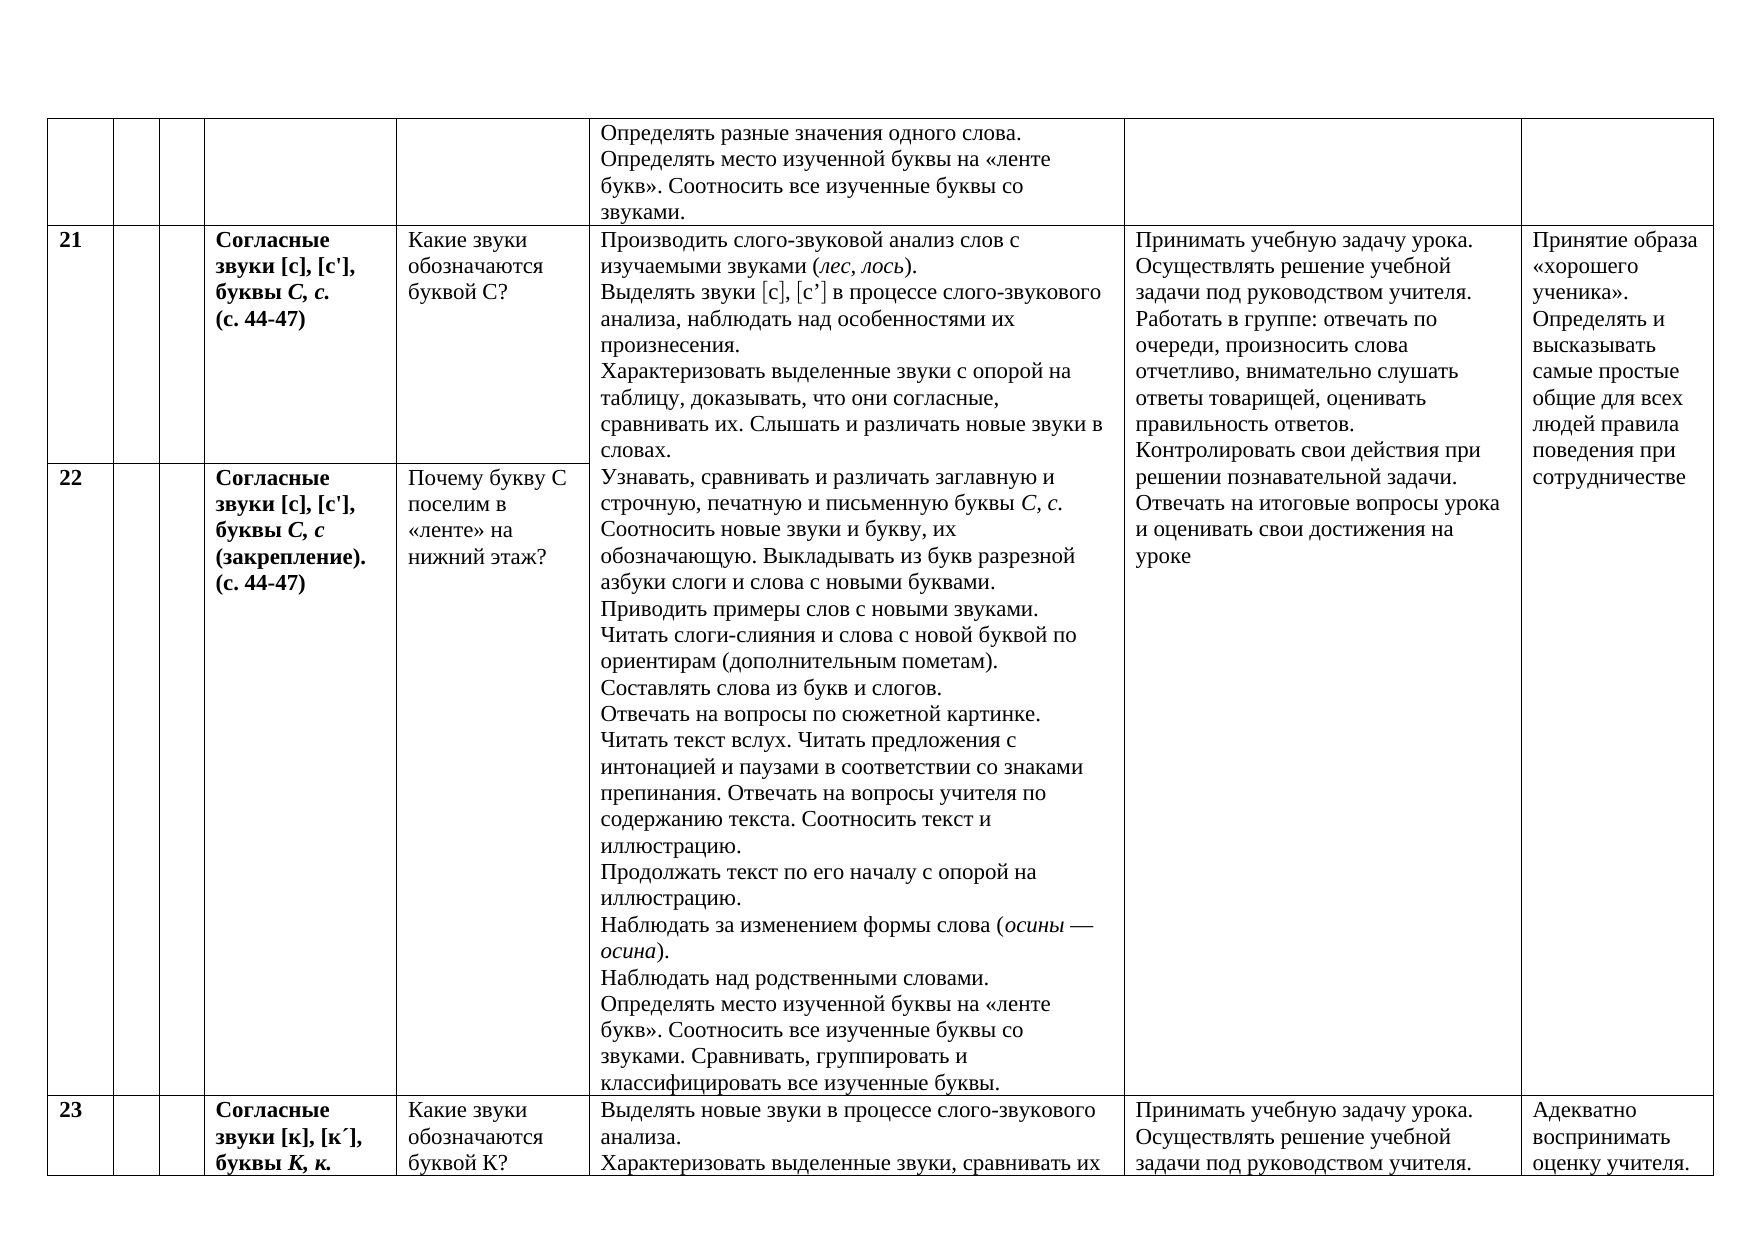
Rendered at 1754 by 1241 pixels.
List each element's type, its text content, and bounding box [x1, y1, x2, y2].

table_cell [114, 226, 159, 463]
table_cell [160, 226, 204, 463]
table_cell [397, 1096, 589, 1175]
table_cell 23 [48, 1096, 113, 1175]
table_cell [205, 1096, 396, 1175]
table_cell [590, 1096, 1124, 1175]
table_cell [397, 119, 589, 224]
table_cell 22 [48, 464, 113, 1095]
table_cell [1125, 1096, 1521, 1175]
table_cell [1522, 1096, 1713, 1175]
table_cell Принимать учебную задачу урока. Осуществлять решение учебной задачи под руководством учителя. Работать в группе: отвечать по очереди, произносить слова отчетливо, внимательно слушать ответы товарищей, оценивать правильность ответов. Контролировать свои действия при решении познавательной задачи. Отвечать на итоговые вопросы урока и оценивать свои достижения на уроке [1125, 226, 1521, 1095]
table_cell [160, 1096, 204, 1175]
table_cell Почему букву С поселим в «ленте» на нижний этаж? [397, 464, 589, 1095]
table_cell 21 [48, 226, 113, 463]
table_cell Принятие образа «хорошего ученика». Определять и высказывать самые простые общие для всех людей правила поведения при сотрудничестве [1522, 226, 1713, 1095]
table_cell [114, 119, 159, 224]
table_cell [114, 464, 159, 1095]
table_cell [205, 119, 396, 224]
table_cell [160, 464, 204, 1095]
table_cell Согласные звуки [c], [c'], буквы С, с (закрепление). (с. 44-47) [205, 464, 396, 1095]
table_cell Производить слого-звуковой анализ слов с изучаемыми звуками (лес, лось). Выделять звуки с, с’ в процессе слого-звукового анализа, наблюдать над особенностями их произнесения. Характеризовать выделенные звуки с опорой на таблицу, доказывать, что они согласные, сравнивать их. Слышать и различать новые звуки в словах. Узнавать, сравнивать и различать заглавную и строчную, печатную и письменную буквы С, с. Соотносить новые звуки и букву, их обозначающую. Выкладывать из букв разрезной азбуки слоги и слова с новыми буквами. Приводить примеры слов с новыми звуками. Читать слоги-слияния и слова с новой буквой по ориентирам (дополнительным пометам). Составлять слова из букв и слогов. Отвечать на вопросы по сюжетной картинке. Читать текст вслух. Читать предложения с интонацией и паузами в соответствии со знаками препинания. Отвечать на вопросы учителя по содержанию текста. Соотносить текст и иллюстрацию. Продолжать текст по его началу с опорой на иллюстрацию. Наблюдать за изменением формы слова (осины — осина). Наблюдать над родственными словами. Определять место изученной буквы на «ленте букв». Соотносить все изученные буквы со звуками. Сравнивать, группировать и классифицировать все изученные буквы. [590, 226, 1124, 1095]
table_cell [160, 119, 204, 224]
table_cell [114, 1096, 159, 1175]
table_cell Согласные звуки [c], [c'], буквы С, с. (с. 44-47) [205, 226, 396, 463]
table_cell 20 [48, 119, 113, 224]
table_cell Какие звуки обозначаются буквой С? [397, 226, 589, 463]
